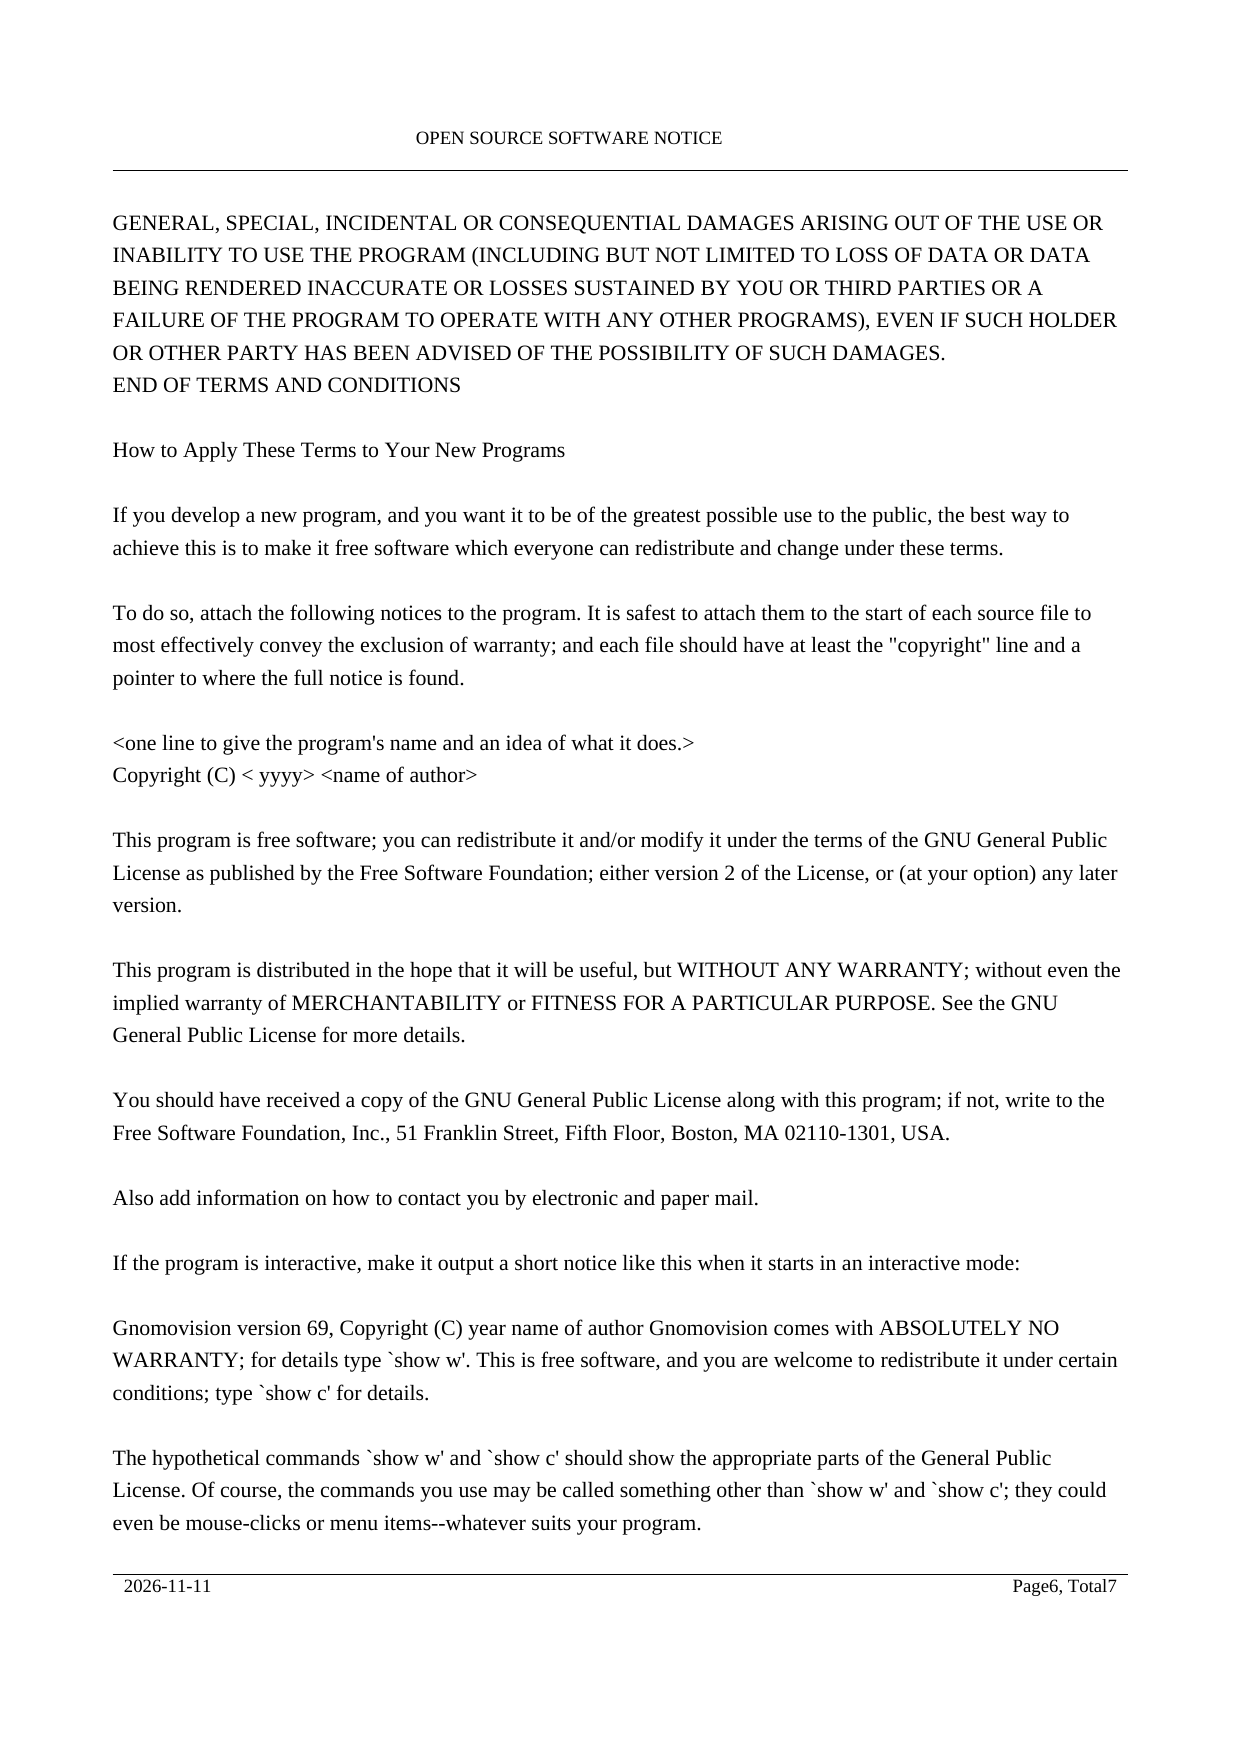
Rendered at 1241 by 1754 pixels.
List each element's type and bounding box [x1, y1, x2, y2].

text [112, 206, 1128, 1539]
